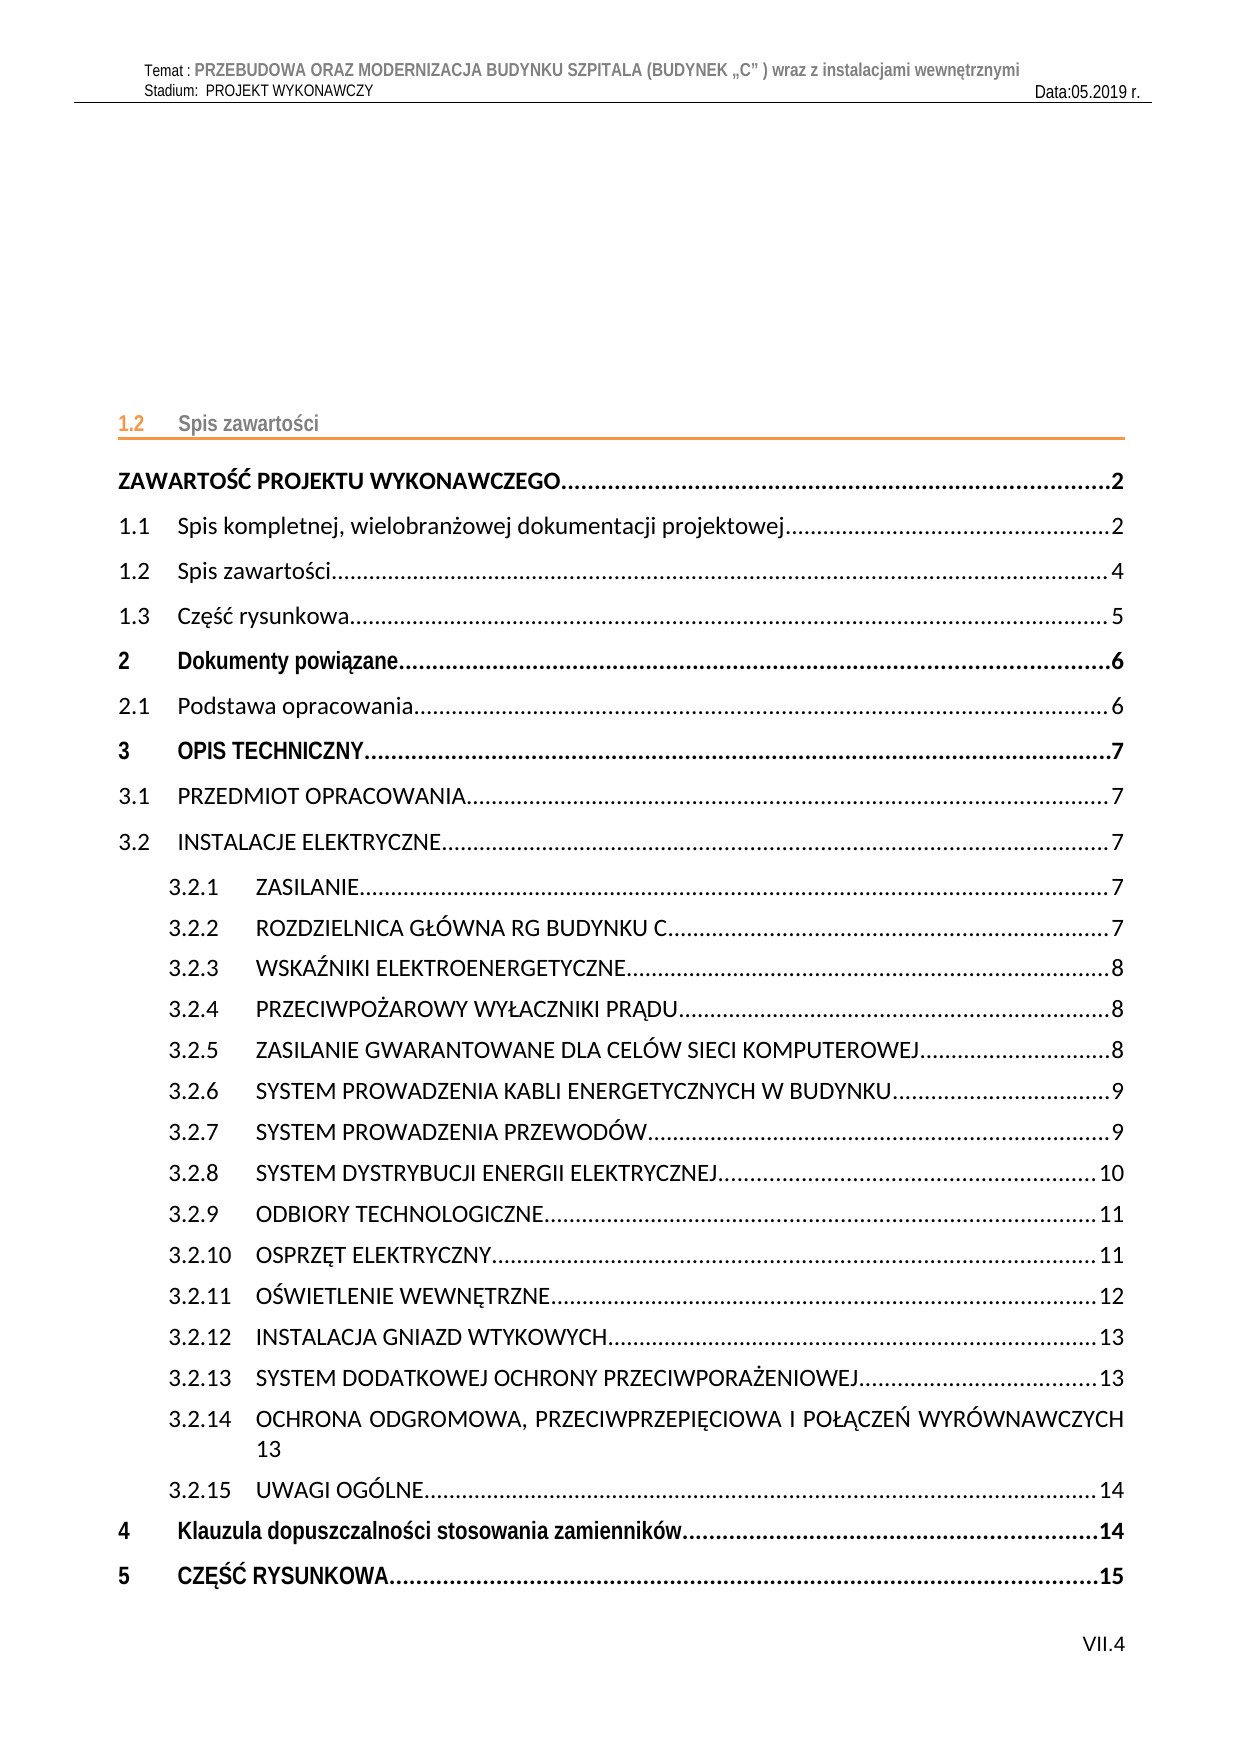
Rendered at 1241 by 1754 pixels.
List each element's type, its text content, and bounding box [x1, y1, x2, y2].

text 3.2.13 SYSTEM DODATKOWEJ OCHRONY PRZECIWPORAŻENIOWEJ 13 [168, 1362, 1125, 1392]
text 5 CZĘŚĆ RYSUNKOWA 15 [118, 1560, 1125, 1591]
text 3.2.10 OSPRZĘT ELEKTRYCZNY 11 [168, 1239, 1125, 1270]
text 3.2.6 SYSTEM PROWADZENIA KABLI ENERGETYCZNYCH W BUDYNKU 9 [168, 1075, 1125, 1106]
text 1.2 Spis zawartości 4 [118, 555, 1125, 586]
text 3.2.15 UWAGI OGÓLNE 14 [168, 1474, 1125, 1505]
text 3.2.2 ROZDZIELNICA GŁÓWNA RG BUDYNKU C 7 [168, 912, 1125, 942]
text 3.2.1 ZASILANIE 7 [168, 871, 1125, 901]
text 3.2.14 OCHRONA ODGROMOWA, PRZECIWPRZEPIĘCIOWA I POŁĄCZEŃ WYRÓWNAWCZYCH 13 [168, 1403, 1125, 1464]
text 3.2.5 ZASILANIE GWARANTOWANE DLA CELÓW SIECI KOMPUTEROWEJ 8 [168, 1034, 1125, 1065]
text 2 Dokumenty powiązane 6 [118, 645, 1125, 676]
text 3.1 PRZEDMIOT OPRACOWANIA 7 [118, 781, 1125, 811]
text 3.2.11 OŚWIETLENIE WEWNĘTRZNE 12 [168, 1280, 1125, 1311]
text 2.1 Podstawa opracowania 6 [118, 690, 1125, 721]
text ZAWARTOŚĆ PROJEKTU WYKONAWCZEGO 2 [118, 465, 1125, 495]
text 3.2.9 ODBIORY TECHNOLOGICZNE 11 [168, 1198, 1125, 1229]
text 3.2 INSTALACJE ELEKTRYCZNE 7 [118, 826, 1125, 856]
text 4 Klauzula dopuszczalności stosowania zamienników 14 [118, 1515, 1125, 1546]
text 3.2.4 PRZECIWPOŻAROWY WYŁACZNIKI PRĄDU 8 [168, 993, 1125, 1024]
subtitle Spis zawartości [118, 410, 1125, 437]
text 3.2.8 SYSTEM DYSTRYBUCJI ENERGII ELEKTRYCZNEJ 10 [168, 1157, 1125, 1188]
text 3.2.12 INSTALACJA GNIAZD WTYKOWYCH 13 [168, 1321, 1125, 1352]
text 3 OPIS TECHNICZNY 7 [118, 735, 1125, 766]
text 1.3 Część rysunkowa 5 [118, 600, 1125, 631]
text 3.2.7 SYSTEM PROWADZENIA PRZEWODÓW 9 [168, 1116, 1125, 1147]
text 3.2.3 WSKAŹNIKI ELEKTROENERGETYCZNE 8 [168, 953, 1125, 983]
text 1.1 Spis kompletnej, wielobranżowej dokumentacji projektowej 2 [118, 510, 1125, 540]
